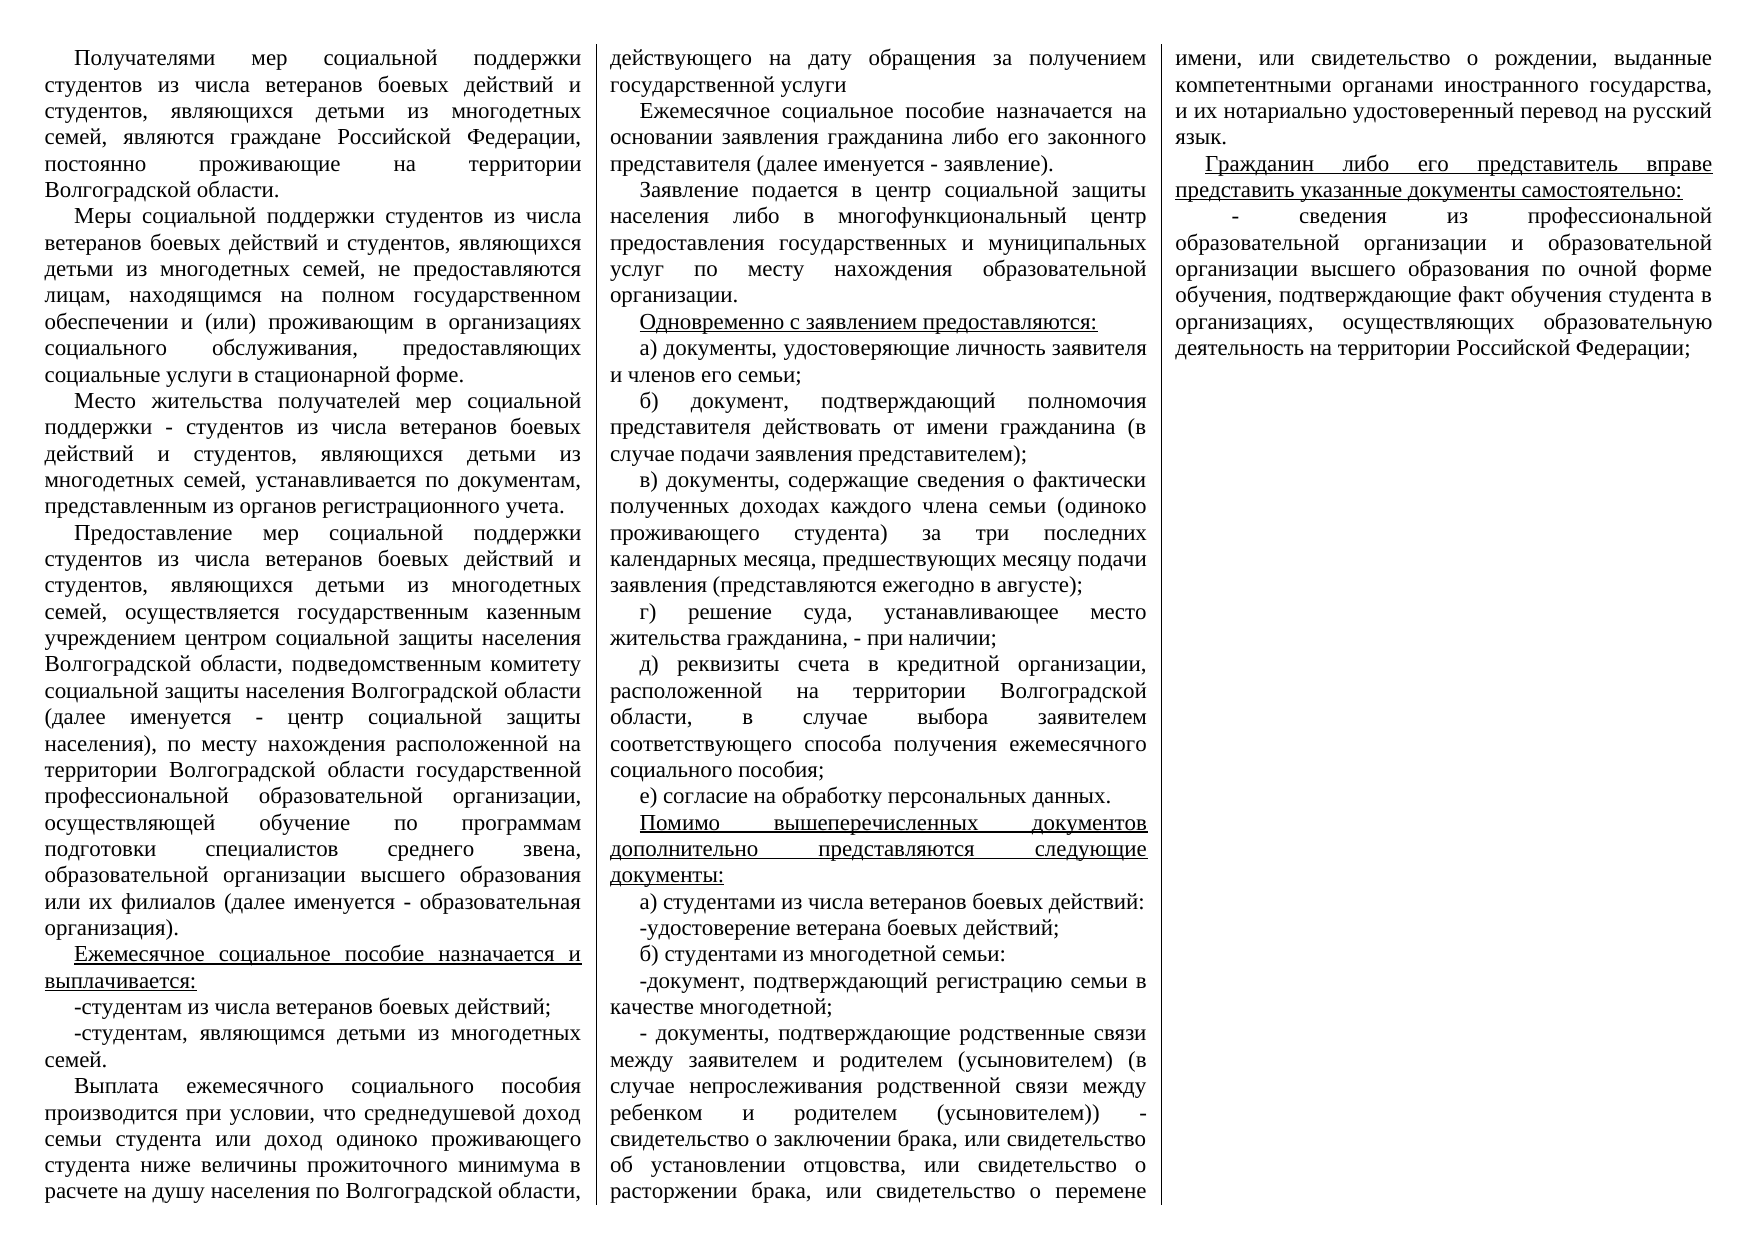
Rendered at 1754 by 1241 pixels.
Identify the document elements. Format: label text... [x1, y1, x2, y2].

text Место жительства получателей мер социальной поддержки - студентов из числа ветеранов боевых действий и студентов, являющихся детьми из многодетных семей, устанавливается по документам, представленным из органов регистрационного учета. [44, 387, 582, 519]
text -документ, подтверждающий регистрацию семьи в качестве многодетной; [610, 967, 1147, 1019]
text -удостоверение ветерана боевых действий; [610, 914, 1147, 940]
text Выплата ежемесячного социального пособия производится при условии, что среднедушевой доход семьи студента или доход одиноко проживающего студента ниже величины прожиточного минимума в расчете на душу населения по Волгоградской области, действующего на дату обращения за получением государственной услуги [44, 1072, 582, 1204]
text Предоставление мер социальной поддержки студентов из числа ветеранов боевых действий и студентов, являющихся детьми из многодетных семей, осуществляется государственным казенным учреждением центром социальной защиты населения Волгоградской области, подведомственным комитету социальной защиты населения Волгоградской области (далее именуется - центр социальной защиты населения), по месту нахождения расположенной на территории Волгоградской области государственной профессиональной образовательной организации, осуществляющей обучение по программам подготовки специалистов среднего звена, образовательной организации высшего образования или их филиалов (далее именуется - образовательная организация). [44, 519, 582, 940]
text г) решение суда, устанавливающее место жительства гражданина, - при наличии; [610, 598, 1147, 651]
text Выплата ежемесячного социального пособия производится при условии, что среднедушевой доход семьи студента или доход одиноко проживающего студента ниже величины прожиточного минимума в расчете на душу населения по Волгоградской области, действующего на дату обращения за получением государственной услуги [610, 44, 1147, 97]
text а) документы, удостоверяющие личность заявителя и членов его семьи; [610, 334, 1147, 387]
text Помимо вышеперечисленных документов дополнительно представляются следующие документы: [610, 859, 1147, 888]
text Ежемесячное социальное пособие назначается на основании заявления гражданина либо его законного представителя (далее именуется - заявление). [610, 97, 1147, 176]
text б) студентами из многодетной семьи: [610, 940, 1147, 967]
text Получателями мер социальной поддержки студентов из числа ветеранов боевых действий и студентов, являющихся детьми из многодетных семей, являются граждане Российской Федерации, постоянно проживающие на территории Волгоградской области. [44, 44, 582, 202]
text Меры социальной поддержки студентов из числа ветеранов боевых действий и студентов, являющихся детьми из многодетных семей, не предоставляются лицам, находящимся на полном государственном обеспечении и (или) проживающим в организациях социального обслуживания, предоставляющих социальные услуги в стационарной форме. [44, 202, 582, 387]
text е) согласие на обработку персональных данных. [610, 782, 1147, 809]
text в) документы, содержащие сведения о фактически полученных доходах каждого члена семьи (одиноко проживающего студента) за три последних календарных месяца, предшествующих месяцу подачи заявления (представляются ежегодно в августе); [610, 466, 1147, 598]
text Ежемесячное социальное пособие назначается и выплачивается: [44, 940, 582, 993]
text б) документ, подтверждающий полномочия представителя действовать от имени гражданина (в случае подачи заявления представителем); [610, 387, 1147, 466]
text - документы, подтверждающие родственные связи между заявителем и родителем (усыновителем) (в случае непрослеживания родственной связи между ребенком и родителем (усыновителем)) - свидетельство о заключении брака, или свидетельство об установлении отцовства, или свидетельство о расторжении брака, или свидетельство о перемене имени, или свидетельство о рождении, выданные компетентными органами иностранного государства, и их нотариально удостоверенный перевод на русский язык. [1175, 44, 1713, 150]
text а) студентами из числа ветеранов боевых действий: [610, 888, 1147, 914]
text Гражданин либо его представитель вправе представить указанные документы самостоятельно: [1175, 150, 1713, 202]
text д) реквизиты счета в кредитной организации, расположенной на территории Волгоградской области, в случае выбора заявителем соответствующего способа получения ежемесячного социального пособия; [610, 651, 1147, 782]
text - сведения из профессиональной образовательной организации и образовательной организации высшего образования по очной форме обучения, подтверждающие факт обучения студента в организациях, осуществляющих образовательную деятельность на территории Российской Федерации; [1175, 202, 1713, 361]
text -студентам, являющимся детьми из многодетных семей. [44, 1019, 582, 1072]
text -студентам из числа ветеранов боевых действий; [44, 993, 582, 1019]
text Помимо вышеперечисленных документов дополнительно представляются следующие документы: [610, 809, 1147, 858]
text Заявление подается в центр социальной защиты населения либо в многофункциональный центр предоставления государственных и муниципальных услуг по месту нахождения образовательной организации. [610, 176, 1147, 308]
text Одновременно с заявлением предоставляются: [610, 308, 1147, 334]
text - документы, подтверждающие родственные связи между заявителем и родителем (усыновителем) (в случае непрослеживания родственной связи между ребенком и родителем (усыновителем)) - свидетельство о заключении брака, или свидетельство об установлении отцовства, или свидетельство о расторжении брака, или свидетельство о перемене имени, или свидетельство о рождении, выданные компетентными органами иностранного государства, и их нотариально удостоверенный перевод на русский язык. [610, 1019, 1147, 1204]
